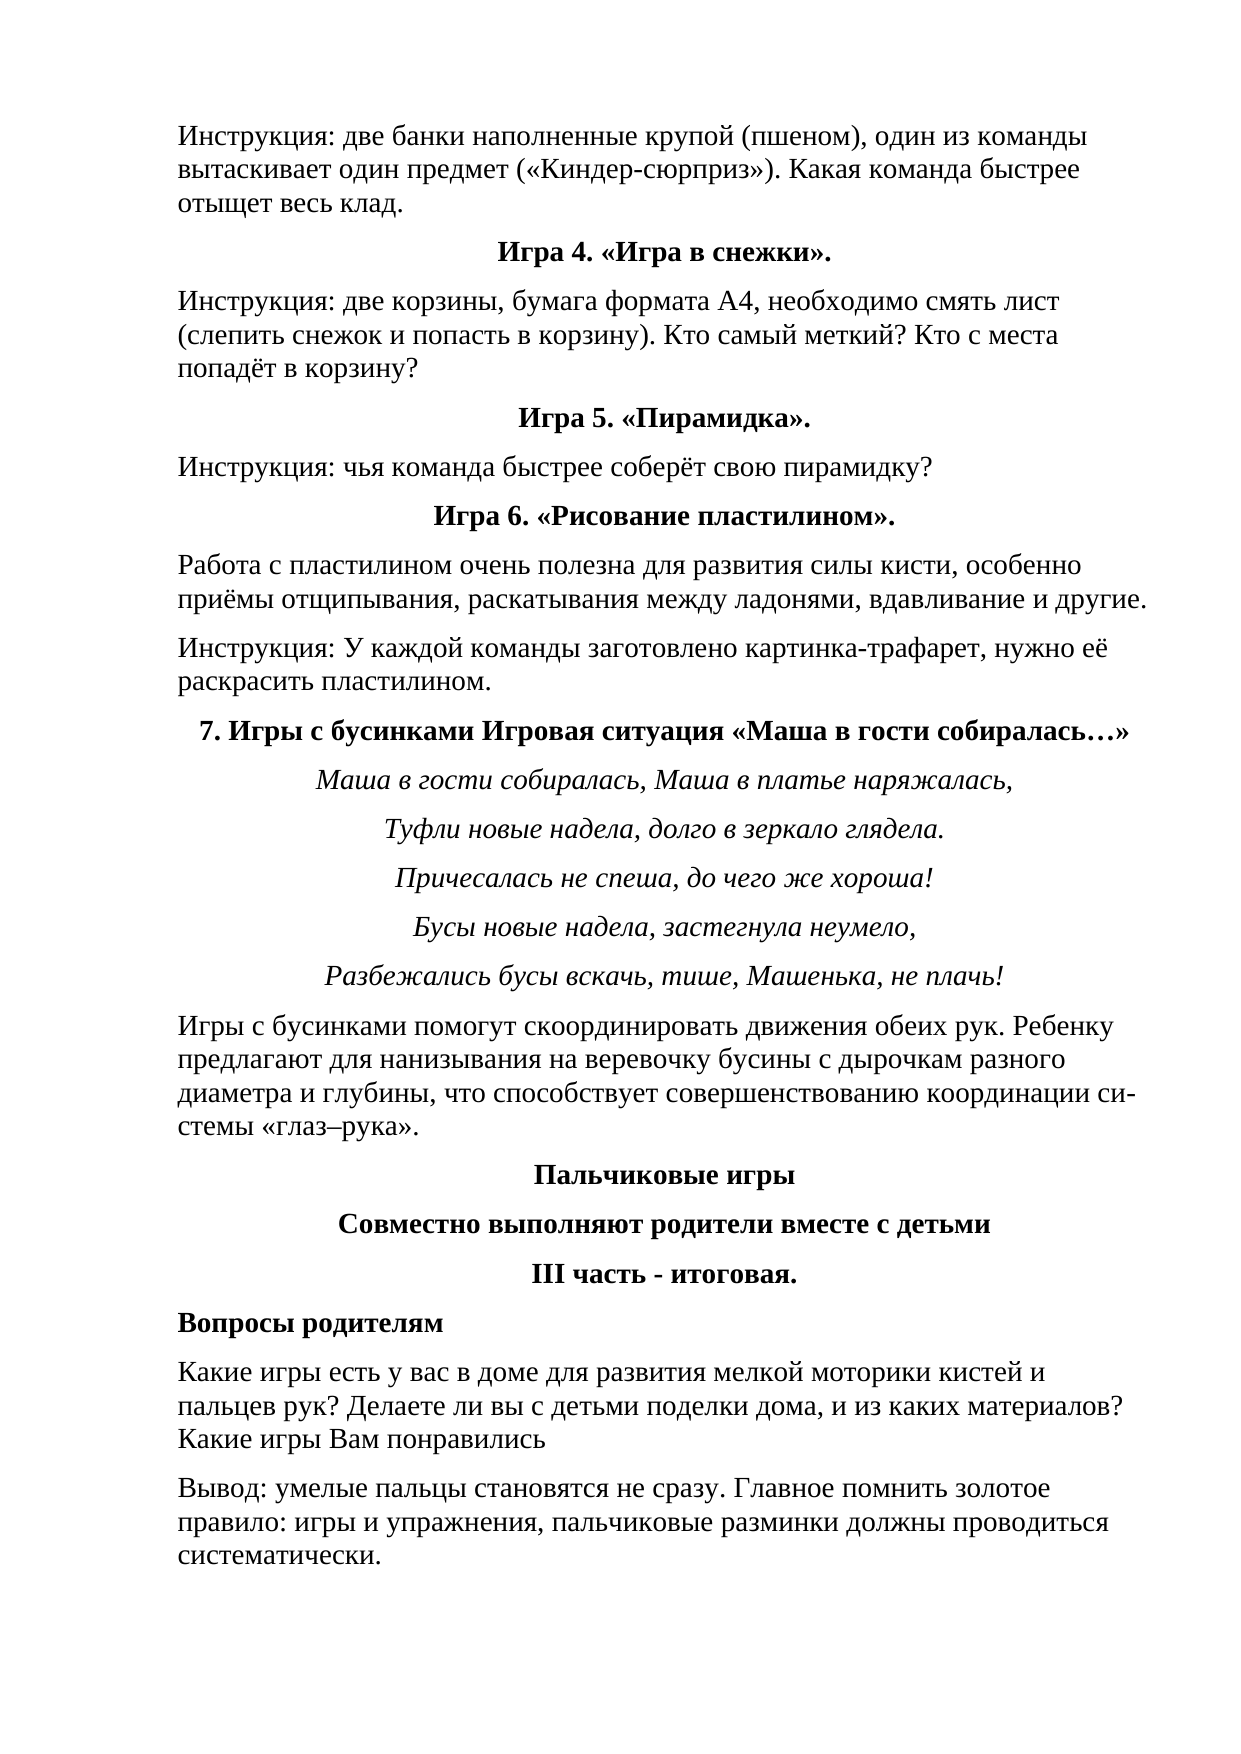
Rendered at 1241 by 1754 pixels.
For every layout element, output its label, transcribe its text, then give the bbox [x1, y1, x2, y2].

text Игра 4. «Игра в снежки». [177, 234, 1152, 268]
text Туфли новые надела, долго в зеркало глядела. [177, 811, 1152, 844]
text Вопросы родителям [177, 1305, 1152, 1338]
text Игра 5. «Пирамидка». [177, 400, 1152, 433]
text Разбежались бусы вскачь, тише, Машенька, не плачь! [177, 958, 1152, 992]
text Инструкция: У каждой команды заготовлено картинка-трафарет, нужно её раскрасить пластилином. [177, 630, 1152, 697]
text Инструкция: две банки наполненные крупой (пшеном), один из команды вытаскивает один предмет («Киндер-сюрприз»). Какая команда быстрее отыщет весь клад. [177, 118, 1152, 219]
text Инструкция: две корзины, бумага формата А4, необходимо смять лист (слепить снежок и попасть в корзину). Кто самый меткий? Кто с места попадёт в корзину? [177, 283, 1152, 384]
text Причесалась не спеша, до чего же хороша! [177, 860, 1152, 894]
text Маша в гости собиралась, Маша в платье наряжалась, [177, 762, 1152, 795]
text 7. Игры с бусинками Игровая ситуация «Маша в гости собиралась…» [177, 713, 1152, 746]
text Бусы новые надела, застегнула неумело, [177, 909, 1152, 943]
text Игра 6. «Рисование пластилином». [177, 498, 1152, 532]
text Какие игры есть у вас в доме для развития мелкой моторики кистей и пальцев рук? Делаете ли вы с детьми поделки дома, и из каких материалов? Какие игры Вам понравились [177, 1354, 1152, 1455]
text Совместно выполняют родители вместе с детьми [177, 1207, 1152, 1240]
text Пальчиковые игры [177, 1157, 1152, 1191]
text Вывод: умелые пальцы становятся не сразу. Главное помнить золотое правило: игры и упражнения, пальчиковые разминки должны проводиться систематически. [177, 1470, 1152, 1571]
text Игры с бусинками помогут скоординировать движения обеих рук. Ребенку предлагают для нанизывания на веревочку бусины с дырочкам разного диаметра и глубины, что способствует совершенствованию координации системы «глаз–рука». [177, 1008, 1152, 1142]
text III часть - итоговая. [177, 1256, 1152, 1289]
text Работа с пластилином очень полезна для развития силы кисти, особенно приёмы отщипывания, раскатывания между ладонями, вдавливание и другие. [177, 547, 1152, 614]
text Инструкция: чья команда быстрее соберёт свою пирамидку? [177, 449, 1152, 482]
